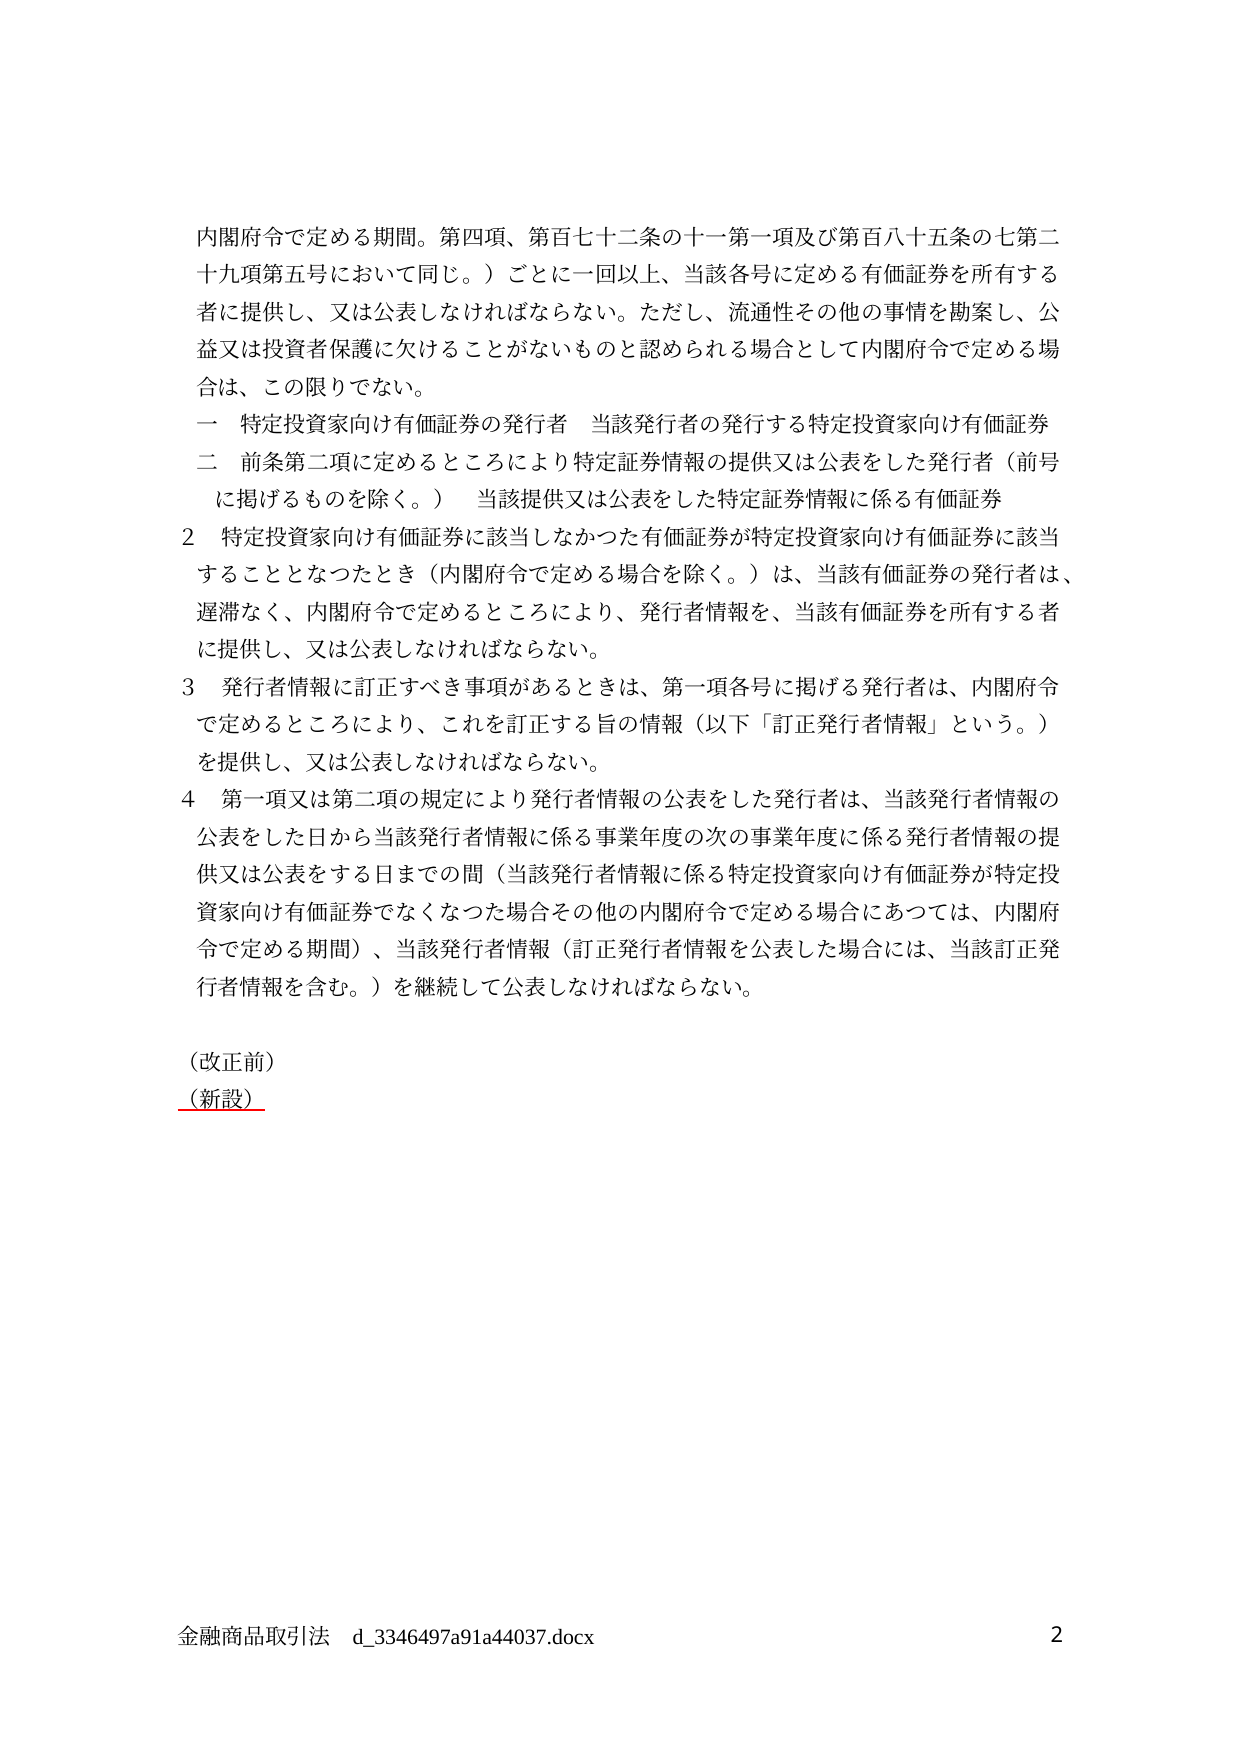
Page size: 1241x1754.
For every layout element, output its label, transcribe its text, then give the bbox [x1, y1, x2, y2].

text ４ 第一項又は第二項の規定により発行者情報の公表をした発行者は、当該発行者情報の公表をした日から当該発行者情報に係る事業年度の次の事業年度に係る発行者情報の提供又は公表をする日までの間（当該発行者情報に係る特定投資家向け有価証券が特定投資家向け有価証券でなくなつた場合その他の内閣府令で定める場合にあつては、内閣府令で定める期間）、当該発行者情報（訂正発行者情報を公表した場合には、当該訂正発行者情報を含む。）を継続して公表しなければならない。 [177, 779, 1063, 1004]
text 一 特定投資家向け有価証券の発行者 当該発行者の発行する特定投資家向け有価証券 [196, 404, 1063, 442]
text 二 前条第二項に定めるところにより特定証券情報の提供又は公表をした発行者（前号に掲げるものを除く。） 当該提供又は公表をした特定証券情報に係る有価証券 [196, 442, 1063, 517]
text （改正前） [177, 1042, 1063, 1079]
text ３ 発行者情報に訂正すべき事項があるときは、第一項各号に掲げる発行者は、内閣府令で定めるところにより、これを訂正する旨の情報（以下「訂正発行者情報」という。）を提供し、又は公表しなければならない。 [177, 667, 1063, 779]
text （新設） [177, 1079, 1063, 1117]
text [177, 217, 1063, 404]
text ２ 特定投資家向け有価証券に該当しなかつた有価証券が特定投資家向け有価証券に該当することとなつたとき（内閣府令で定める場合を除く。）は、当該有価証券の発行者は、遅滞なく、内閣府令で定めるところにより、発行者情報を、当該有価証券を所有する者に提供し、又は公表しなければならない。 [177, 517, 1063, 667]
